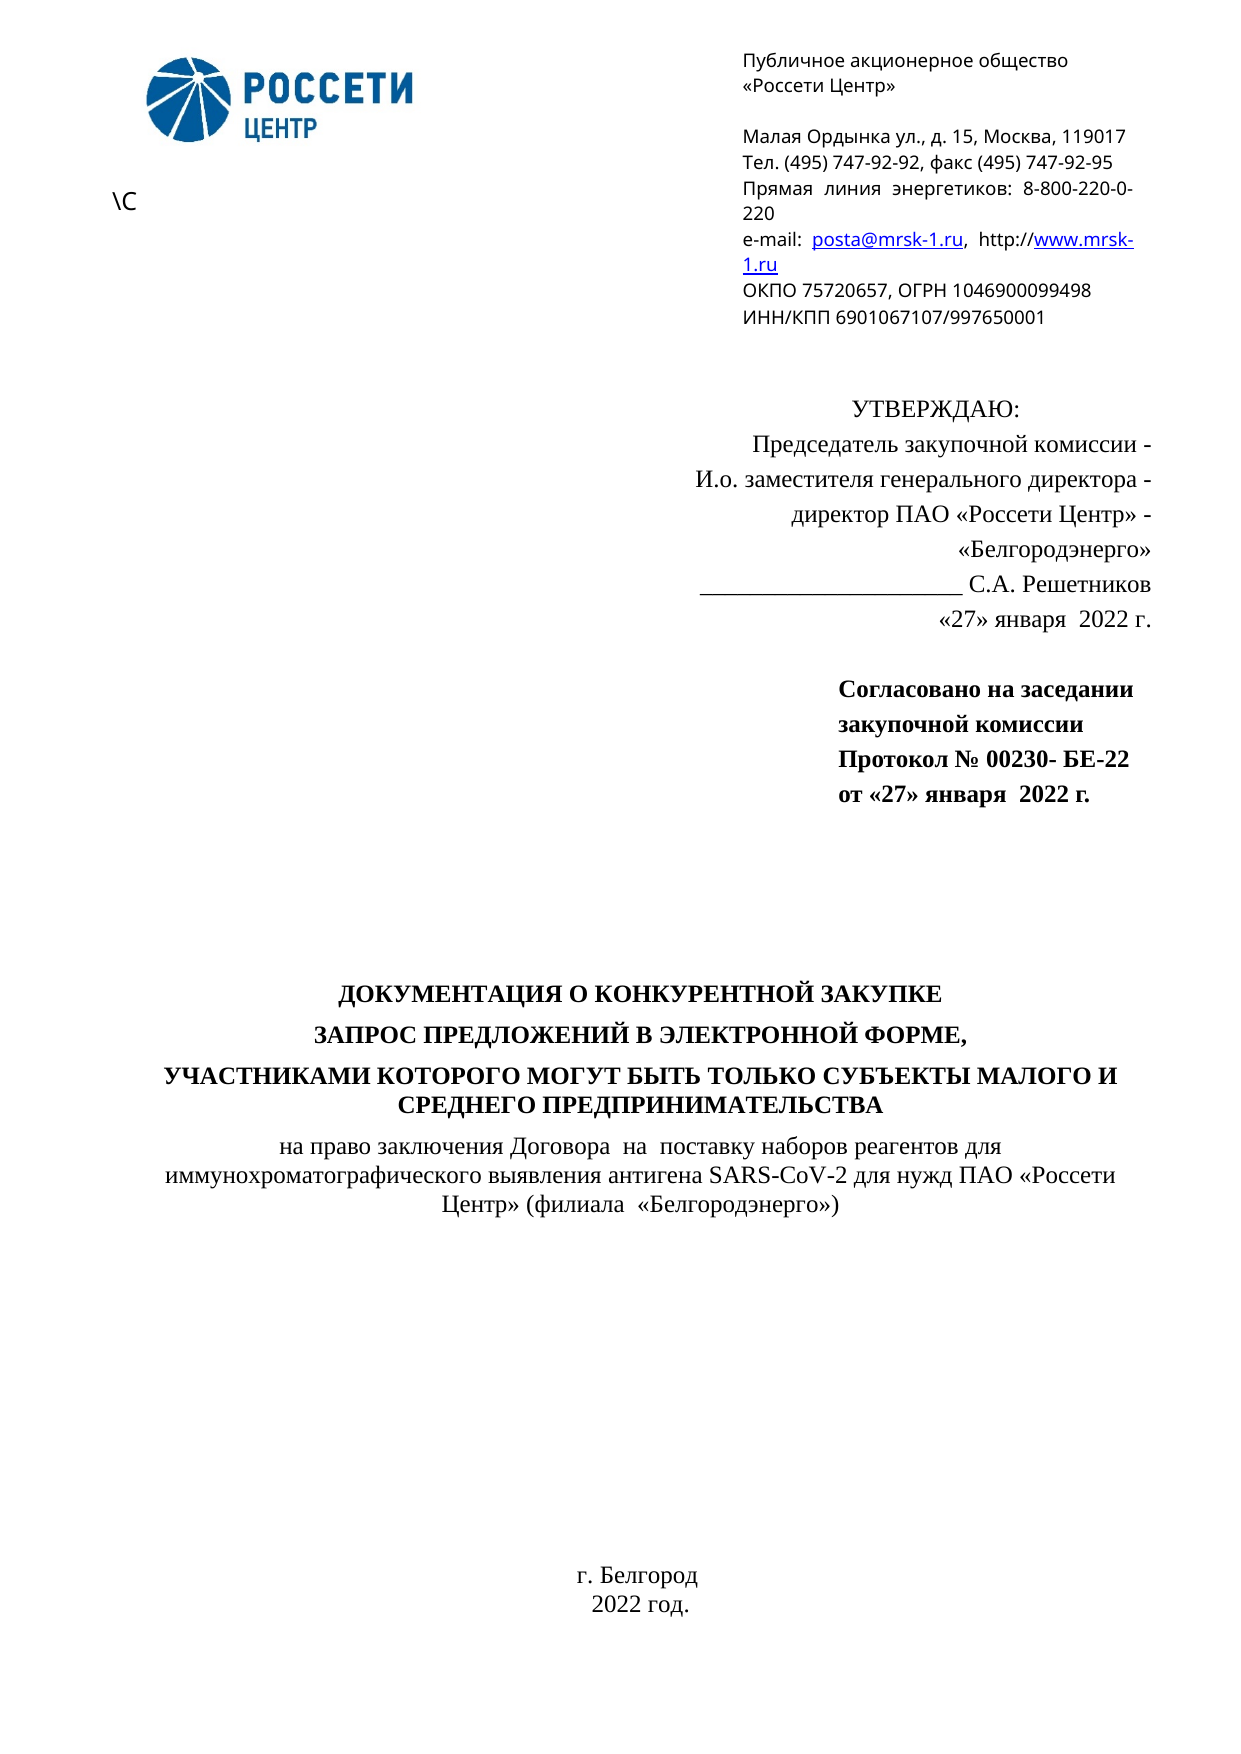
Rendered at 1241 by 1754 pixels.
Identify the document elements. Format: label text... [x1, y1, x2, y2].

text УЧАСТНИКАМИ КОТОРОГО МОГУТ БЫТЬ ТОЛЬКО СУБЪЕКТЫ МАЛОГО И СРЕДНЕГО ПРЕДПРИНИМАТЕЛЬСТВА [129, 1061, 1151, 1119]
text Председатель закупочной комиссии - [129, 429, 1151, 457]
text директор ПАО «Россети Центр» - [129, 499, 1151, 527]
text от «27» января 2022 г. [838, 779, 1151, 807]
text ДОКУМЕНТАЦИЯ О КОНКУРЕНТНОЙ ЗАКУПКЕ [129, 979, 1151, 1007]
text _____________________ С.А. Решетников [129, 569, 1151, 597]
text Протокол № 00230- БЕ-22 [838, 744, 1151, 772]
text УТВЕРЖДАЮ: [720, 394, 1151, 422]
text Согласовано на заседании [838, 674, 1151, 702]
text г. Белгород 2022 год. [129, 1560, 1151, 1617]
table_header Публичное акционерное общество «Россети Центр» Малая Ордынка ул., д. 15, Москва, 119017 Тел. (495) 747-92-92, факс (495) 747-92-95 Прямая линия энергетиков: 8-800-220-0-220 e-mail: posta@mrsk-1.ru, http://www.mrsk-1.ru ОКПО 75720657, ОГРН 1046900099498 ИНН/КПП 6901067107/997650001 [731, 47, 1145, 336]
text ЗАПРОС ПРЕДЛОЖЕНИЙ В ЭЛЕКТРОННОЙ ФОРМЕ, [129, 1020, 1151, 1049]
text «Белгородэнерго» [129, 534, 1151, 562]
table_header \С [141, 47, 731, 336]
text И.о. заместителя генерального директора - [129, 464, 1151, 492]
text «27» января 2022 г. [720, 604, 1151, 632]
text закупочной комиссии [838, 709, 1151, 737]
text на право заключения Договора на поставку наборов реагентов для иммунохроматографического выявления антигена SARS-CoV-2 для нужд ПАО «Россети Центр» (филиала «Белгородэнерго») [129, 1131, 1151, 1217]
